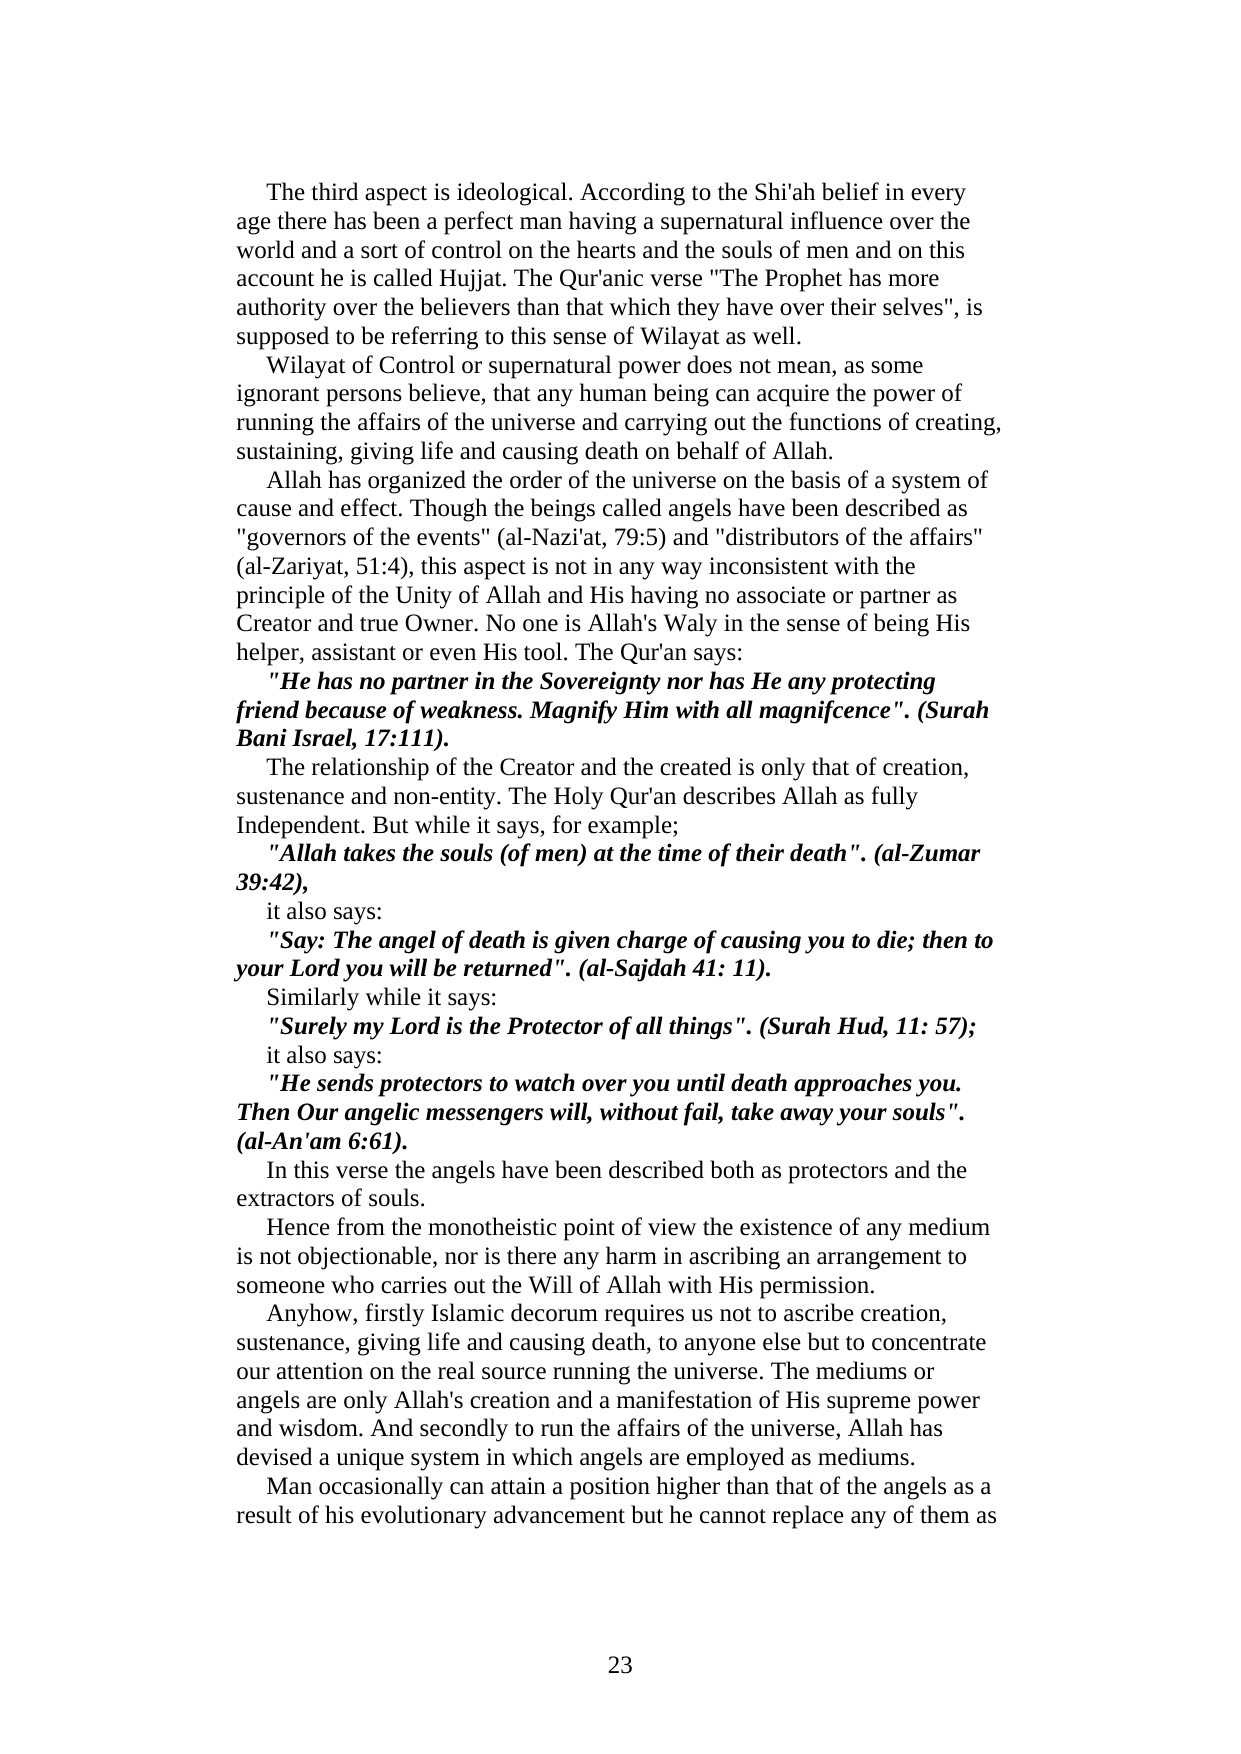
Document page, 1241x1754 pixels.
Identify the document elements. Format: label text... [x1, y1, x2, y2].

text "Allah takes the souls (of men) at the time of their death". (al-Zumar 39:42), [236, 838, 1004, 896]
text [236, 1471, 1004, 1528]
text "He sends protectors to watch over you until death approaches you. Then Our angelic messengers will, without fail, take away your souls". (al-An'am 6:61). [236, 1068, 1004, 1155]
text Wilayat of Control or supernatural power does not mean, as some ignorant persons believe, that any human being can acquire the power of running the affairs of the universe and carrying out the functions of creating, sustaining, giving life and causing death on behalf of Allah. [236, 350, 1004, 465]
text it also says: [236, 896, 1004, 925]
text "He has no partner in the Sovereignty nor has He any protecting friend because of weakness. Magnify Him with all magnifcence". (Surah Bani Israel, 17:111). [236, 666, 1004, 752]
text In this verse the angels have been described both as protectors and the extractors of souls. [236, 1155, 1004, 1212]
text it also says: [236, 1040, 1004, 1068]
text The relationship of the Creator and the created is only that of creation, sustenance and non-entity. The Holy Qur'an describes Allah as fully Independent. But while it says, for example; [236, 752, 1004, 838]
text Similarly while it says: [236, 982, 1004, 1011]
text "Say: The angel of death is given charge of causing you to die; then to your Lord you will be returned". (al-Sajdah 41: 11). [236, 925, 1004, 982]
text Anyhow, firstly Islamic decorum requires us not to ascribe creation, sustenance, giving life and causing death, to anyone else but to concentrate our attention on the real source running the universe. The mediums or angels are only Allah's creation and a manifestation of His supreme power and wisdom. And secondly to run the affairs of the universe, Allah has devised a unique system in which angels are employed as mediums. [236, 1298, 1004, 1471]
text "Surely my Lord is the Protector of all things". (Surah Hud, 11: 57); [236, 1011, 1004, 1040]
text Hence from the monotheistic point of view the existence of any medium is not objectionable, nor is there any harm in ascribing an arrangement to someone who carries out the Will of Allah with His permission. [236, 1212, 1004, 1298]
text The third aspect is ideological. According to the Shi'ah belief in every age there has been a perfect man having a supernatural influence over the world and a sort of control on the hearts and the souls of men and on this account he is called Hujjat. The Qur'anic verse "The Prophet has more authority over the believers than that which they have over their selves", is supposed to be referring to this sense of Wilayat as well. [236, 177, 1004, 350]
text Allah has organized the order of the universe on the basis of a system of cause and effect. Though the beings called angels have been described as "governors of the events" (al-Nazi'at, 79:5) and "distributors of the affairs" (al-Zariyat, 51:4), this aspect is not in any way inconsistent with the principle of the Unity of Allah and His having no associate or partner as Creator and true Owner. No one is Allah's Waly in the sense of being His helper, assistant or even His tool. The Qur'an says: [236, 465, 1004, 666]
